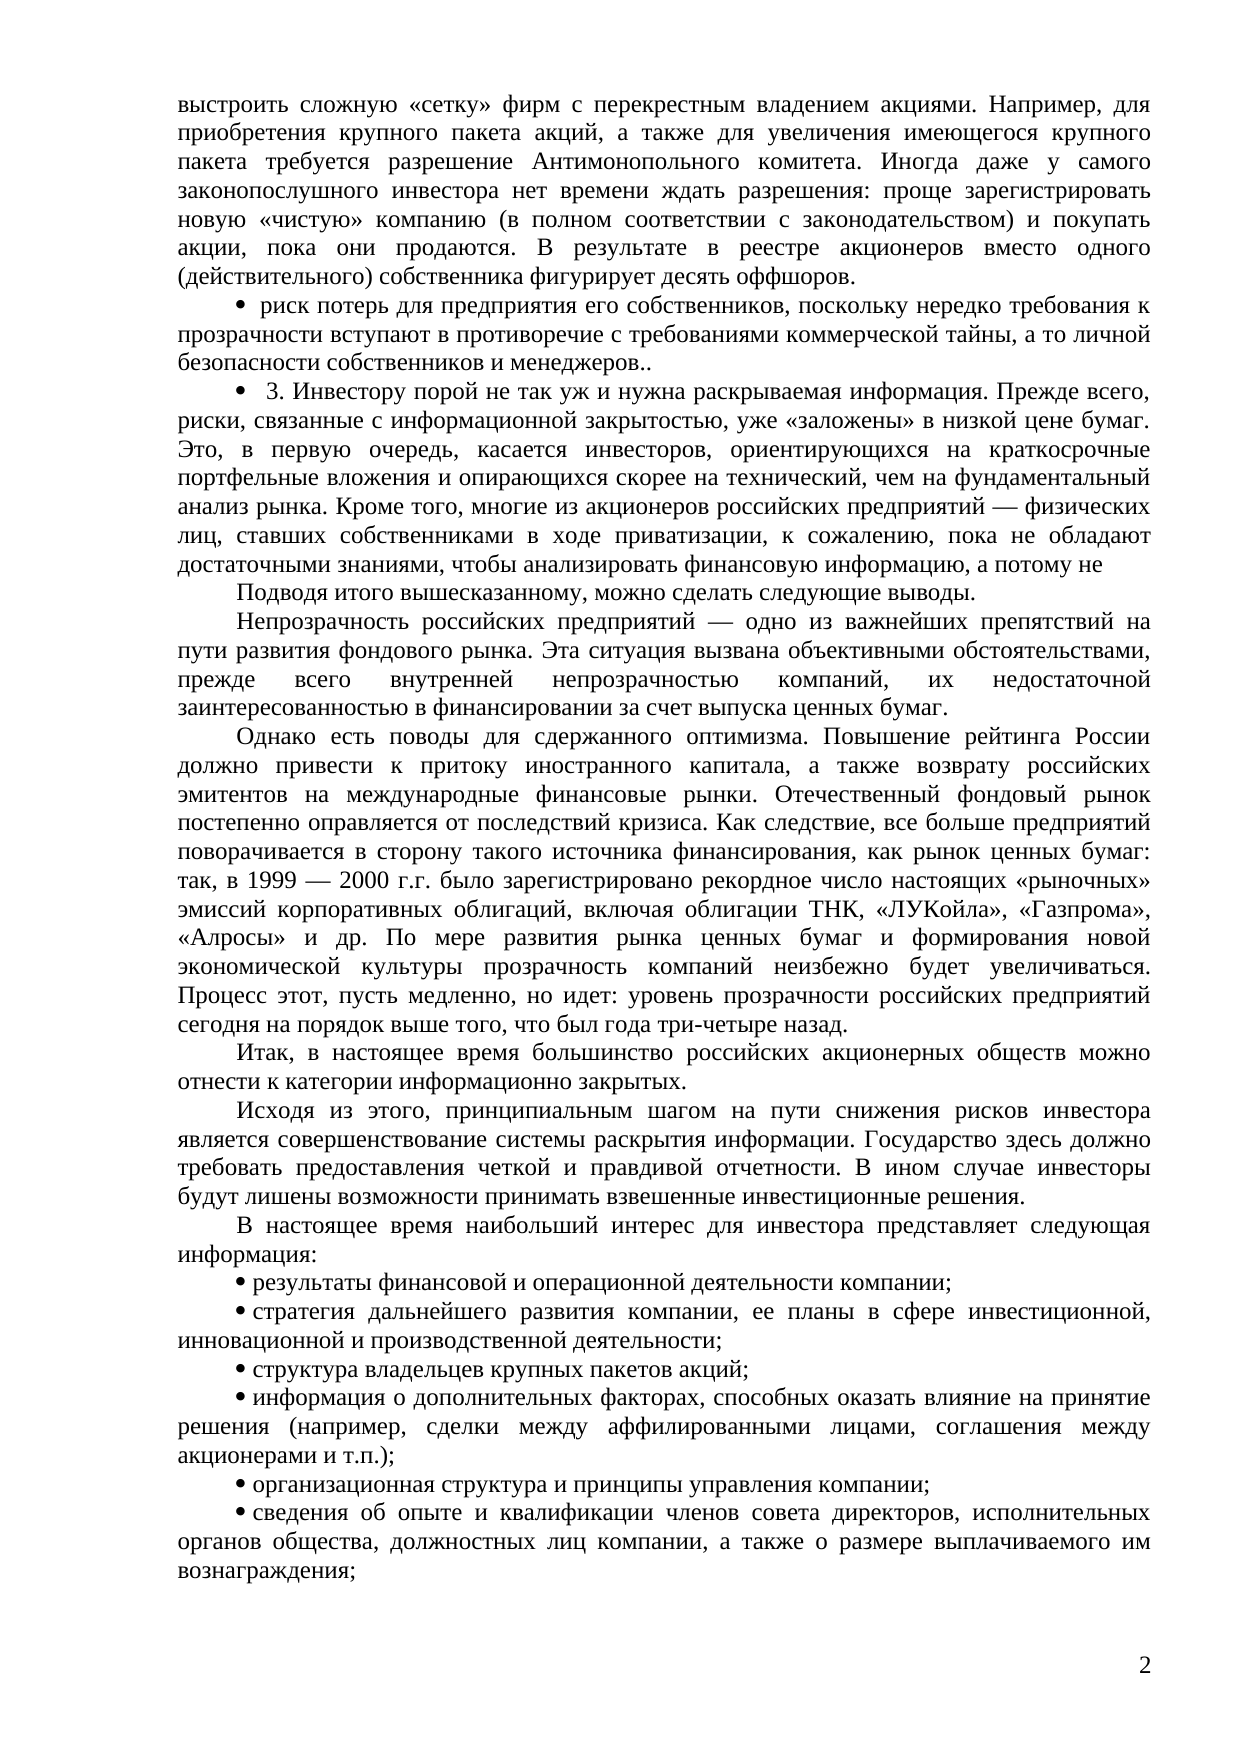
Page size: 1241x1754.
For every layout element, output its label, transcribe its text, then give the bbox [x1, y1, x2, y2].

list риск потерь для предприятия его собственников, поскольку нередко требования к прозрачности вступают в противоречие с требованиями коммерческой тайны, а то личной безопасности собственников и менеджеров.. [177, 290, 1152, 376]
title информация о дополнительных факторах, способных оказать влияние на принятие решения (например, сделки между аффилированными лицами, соглашения между акционерами и т.п.); [177, 1382, 1152, 1469]
title Итак, в настоящее время большинство российских акционерных обществ можно отнести к категории информационно закрытых. [177, 1037, 1152, 1095]
text Подводя итого вышесказанному, можно сделать следующие выводы. [177, 577, 1152, 606]
title структура владельцев крупных пакетов акций; [177, 1354, 1152, 1382]
title В настоящее время наибольший интерес для инвестора представляет следующая информация: [177, 1210, 1152, 1267]
title Исходя из этого, принципиальным шагом на пути снижения рисков инвестора является совершенствование системы раскрытия информации. Государство здесь должно требовать предоставления четкой и правдивой отчетности. В ином случае инвесторы будут лишены возможности принимать взвешенные инвестиционные решения. [177, 1095, 1152, 1210]
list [177, 89, 1152, 290]
text Однако есть поводы для сдержанного оптимизма. Повышение рейтинга России должно привести к притоку иностранного капитала, а также возврату российских эмитентов на международные финансовые рынки. Отечественный фондовый рынок постепенно оправляется от последствий кризиса. Как следствие, все больше предприятий поворачивается в сторону такого источника финансирования, как рынок ценных бумаг: так, в 1999 — 2000 г.г. было зарегистрировано рекордное число настоящих «рыночных» эмиссий корпоративных облигаций, включая облигации ТНК, «ЛУКойла», «Газпрома», «Алросы» и др. По мере развития рынка ценных бумаг и формирования новой экономической культуры прозрачность компаний неизбежно будет увеличиваться. Процесс этот, пусть медленно, но идет: уровень прозрачности российских предприятий сегодня на порядок выше того, что был года три-четыре назад. [177, 721, 1152, 1037]
title стратегия дальнейшего развития компании, ее планы в сфере инвестиционной, инновационной и производственной деятельности; [177, 1296, 1152, 1354]
text Непрозрачность российских предприятий — одно из важнейших препятствий на пути развития фондового рынка. Эта ситуация вызвана объективными обстоятельствами, прежде всего внутренней непрозрачностью компаний, их недостаточной заинтересованностью в финансировании за счет выпуска ценных бумаг. [177, 606, 1152, 721]
title организационная структура и принципы управления компании; [177, 1469, 1152, 1497]
list 3. Инвестору порой не так уж и нужна раскрываемая информация. Прежде всего, риски, связанные с информационной закрытостью, уже «заложены» в низкой цене бумаг. Это, в первую очередь, касается инвесторов, ориентирующихся на краткосрочные портфельные вложения и опирающихся скорее на технический, чем на фундаментальный анализ рынка. Кроме того, многие из акционеров российских предприятий — физических лиц, ставших собственниками в ходе приватизации, к сожалению, пока не обладают достаточными знаниями, чтобы анализировать финансовую информацию, а потому не [177, 376, 1152, 577]
title результаты финансовой и операционной деятельности компании; [177, 1267, 1152, 1296]
title сведения об опыте и квалификации членов совета директоров, исполнительных органов общества, должностных лиц компании, а также о размере выплачиваемого им вознаграждения; [177, 1497, 1152, 1584]
